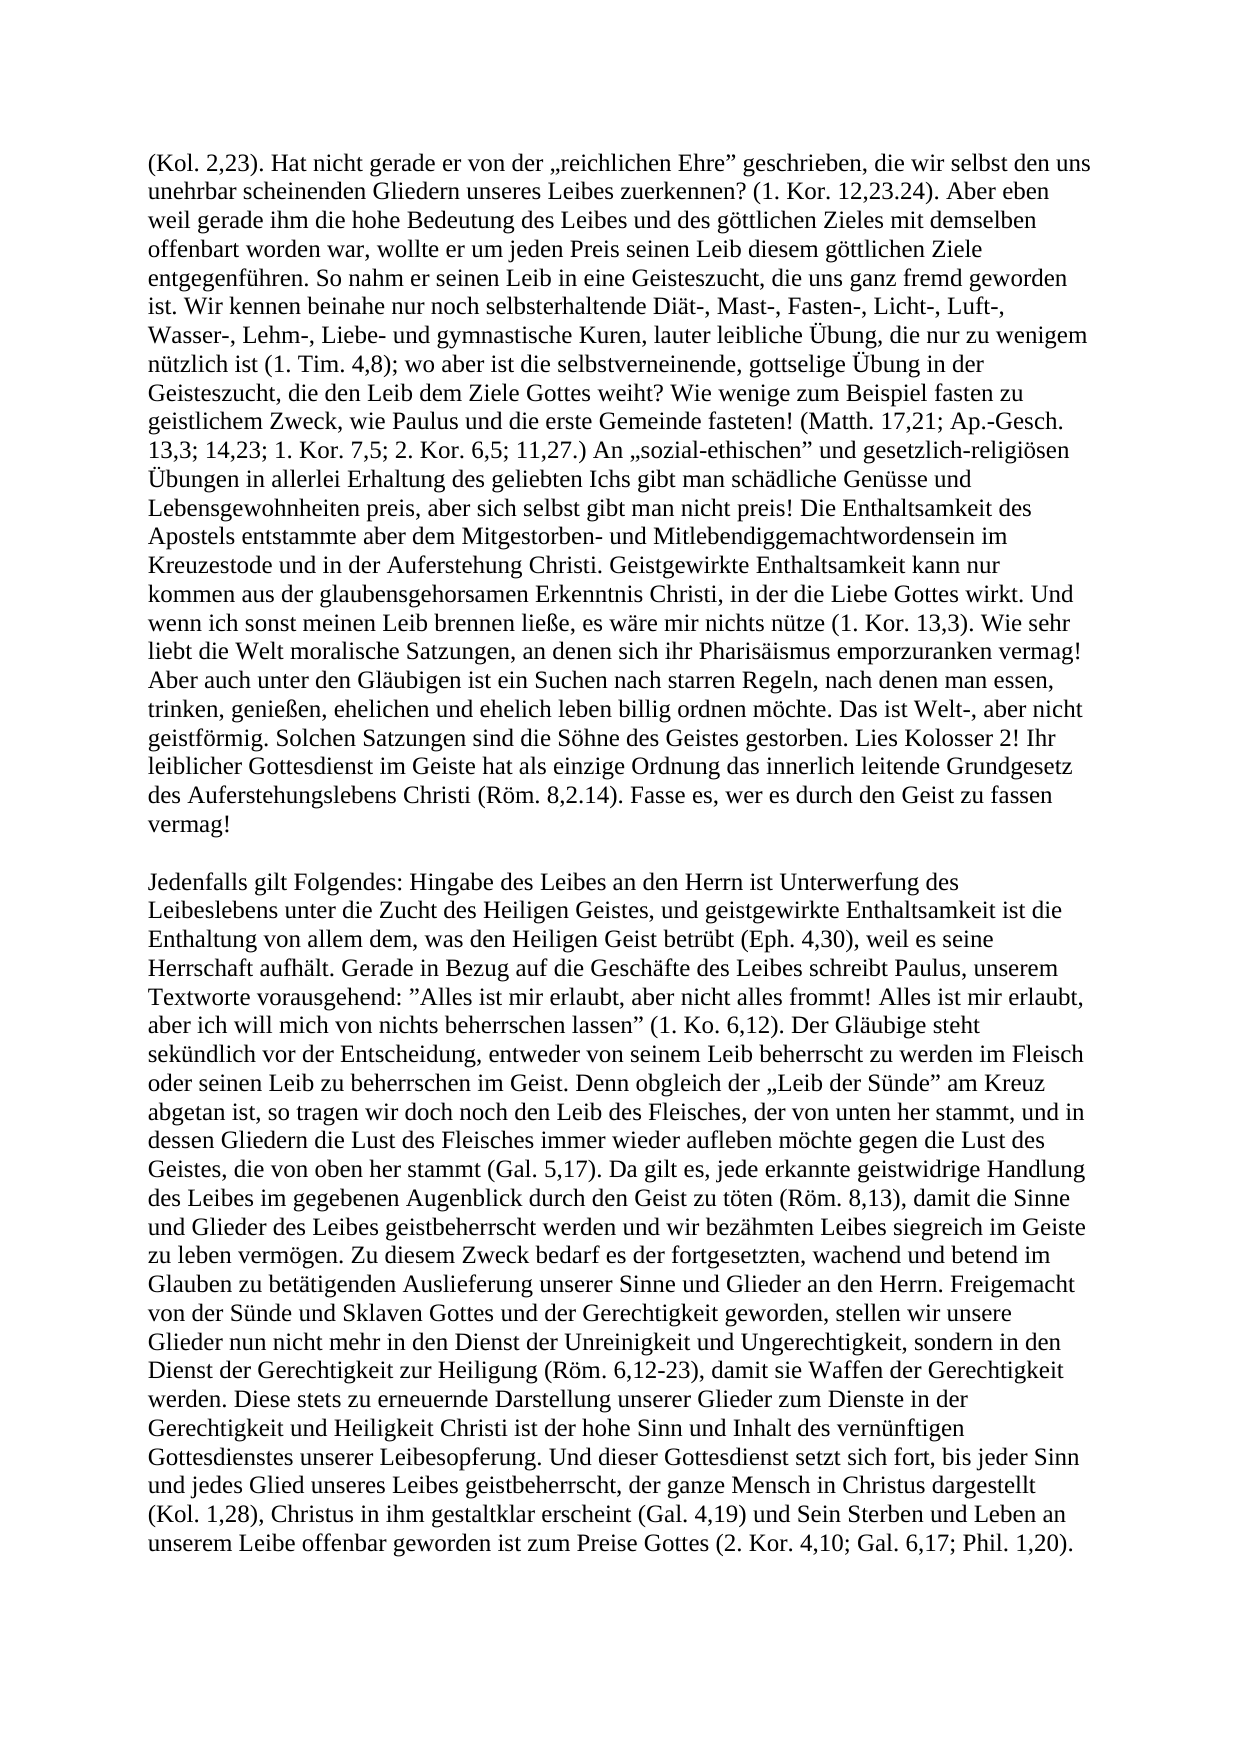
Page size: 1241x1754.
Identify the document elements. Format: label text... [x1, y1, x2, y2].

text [148, 148, 1093, 838]
text Jedenfalls gilt Folgendes: Hingabe des Leibes an den Herrn ist Unterwerfung des Leibeslebens unter die Zucht des Heiligen Geistes, und geistgewirkte Enthaltsamkeit ist die Enthaltung von allem dem, was den Heiligen Geist betrübt (Eph. 4,30), weil es seine Herrschaft aufhält. Gerade in Bezug auf die Geschäfte des Leibes schreibt Paulus, unserem Textworte vorausgehend: ”Alles ist mir erlaubt, aber nicht alles frommt! Alles ist mir erlaubt, aber ich will mich von nichts beherrschen lassen” (1. Ko. 6,12). Der Gläubige steht sekündlich vor der Entscheidung, entweder von seinem Leib beherrscht zu werden im Fleisch oder seinen Leib zu beherrschen im Geist. Denn obgleich der „Leib der Sünde” am Kreuz abgetan ist, so tragen wir doch noch den Leib des Fleisches, der von unten her stammt, und in dessen Gliedern die Lust des Fleisches immer wieder aufleben möchte gegen die Lust des Geistes, die von oben her stammt (Gal. 5,17). Da gilt es, jede erkannte geistwidrige Handlung des Leibes im gegebenen Augenblick durch den Geist zu töten (Röm. 8,13), damit die Sinne und Glieder des Leibes geistbeherrscht werden und wir bezähmten Leibes siegreich im Geiste zu leben vermögen. Zu diesem Zweck bedarf es der fortgesetzten, wachend und betend im Glauben zu betätigenden Auslieferung unserer Sinne und Glieder an den Herrn. Freigemacht von der Sünde und Sklaven Gottes und der Gerechtigkeit geworden, stellen wir unsere Glieder nun nicht mehr in den Dienst der Unreinigkeit und Ungerechtigkeit, sondern in den Dienst der Gerechtigkeit zur Heiligung (Röm. 6,12-23), damit sie Waffen der Gerechtigkeit werden. Diese stets zu erneuernde Darstellung unserer Glieder zum Dienste in der Gerechtigkeit und Heiligkeit Christi ist der hohe Sinn und Inhalt des vernünftigen Gottesdienstes unserer Leibesopferung. Und dieser Gottesdienst setzt sich fort, bis jeder Sinn und jedes Glied unseres Leibes geistbeherrscht, der ganze Mensch in Christus dargestellt (Kol. 1,28), Christus in ihm gestaltklar erscheint (Gal. 4,19) und Sein Sterben und Leben an unserem Leibe offenbar geworden ist zum Preise Gottes (2. Kor. 4,10; Gal. 6,17; Phil. 1,20). [148, 867, 1093, 1557]
